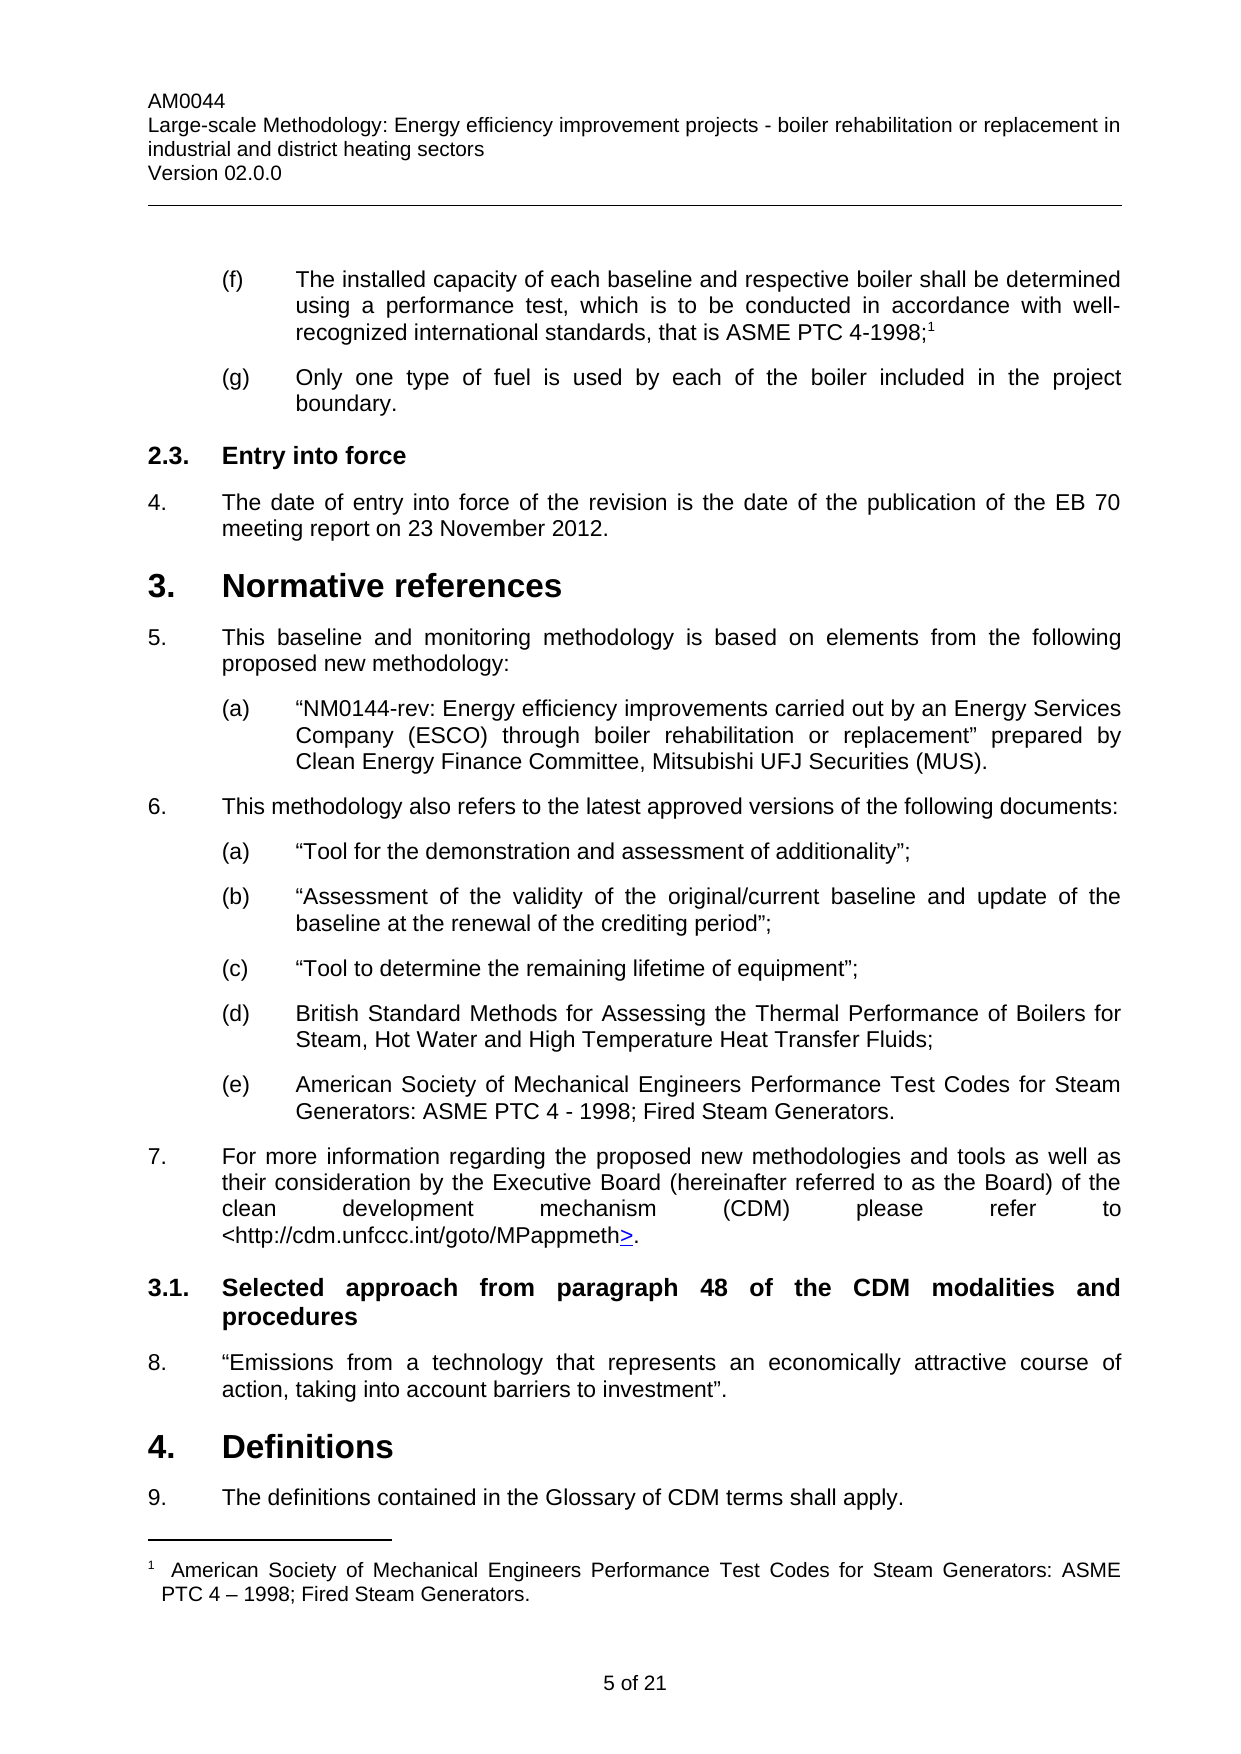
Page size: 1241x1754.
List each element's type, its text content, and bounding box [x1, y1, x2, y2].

text British Standard Methods for Assessing the Thermal Performance of Boilers for Steam, Hot Water and High Temperature Heat Transfer Fluids; [222, 1000, 1122, 1052]
text Only one type of fuel is used by each of the boiler included in the project boundary. [222, 364, 1122, 416]
text “NM0144-rev: Energy efficiency improvements carried out by an Energy Services Company (ESCO) through boiler rehabilitation or replacement” prepared by Clean Energy Finance Committee, Mitsubishi UFJ Securities (MUS). [222, 695, 1122, 774]
text For more information regarding the proposed new methodologies and tools as well as their consideration by the Executive Board (hereinafter referred to as the Board) of the clean development mechanism (CDM) please refer to <http://cdm.unfccc.int/goto/MPappmeth>. [148, 1143, 1122, 1248]
text “Emissions from a technology that represents an economically attractive course of action, taking into account barriers to investment”. [148, 1349, 1122, 1402]
text The date of entry into force of the revision is the date of the publication of the EB 70 meeting report on 23 November 2012. [148, 489, 1122, 542]
text Selected approach from paragraph 48 of the CDM modalities and procedures [148, 1273, 1122, 1331]
text “Assessment of the validity of the original/current baseline and update of the baseline at the renewal of the crediting period”; [222, 883, 1122, 936]
text “Tool for the demonstration and assessment of additionality”; [222, 838, 1122, 864]
text Normative references [148, 567, 1122, 605]
text American Society of Mechanical Engineers Performance Test Codes for Steam Generators: ASME PTC 4 - 1998; Fired Steam Generators. [222, 1071, 1122, 1124]
text This methodology also refers to the latest approved versions of the following documents: [148, 793, 1122, 819]
text Entry into force [148, 441, 1122, 470]
text Definitions [148, 1427, 1122, 1466]
text This baseline and monitoring methodology is based on elements from the following proposed new methodology: [148, 624, 1122, 676]
text “Tool to determine the remaining lifetime of equipment”; [222, 955, 1122, 981]
text The installed capacity of each baseline and respective boiler shall be determined using a performance test, which is to be conducted in accordance with well-recognized international standards, that is ASME PTC 4-1998; [222, 266, 1122, 345]
text The definitions contained in the Glossary of CDM terms shall apply. [148, 1484, 1122, 1511]
